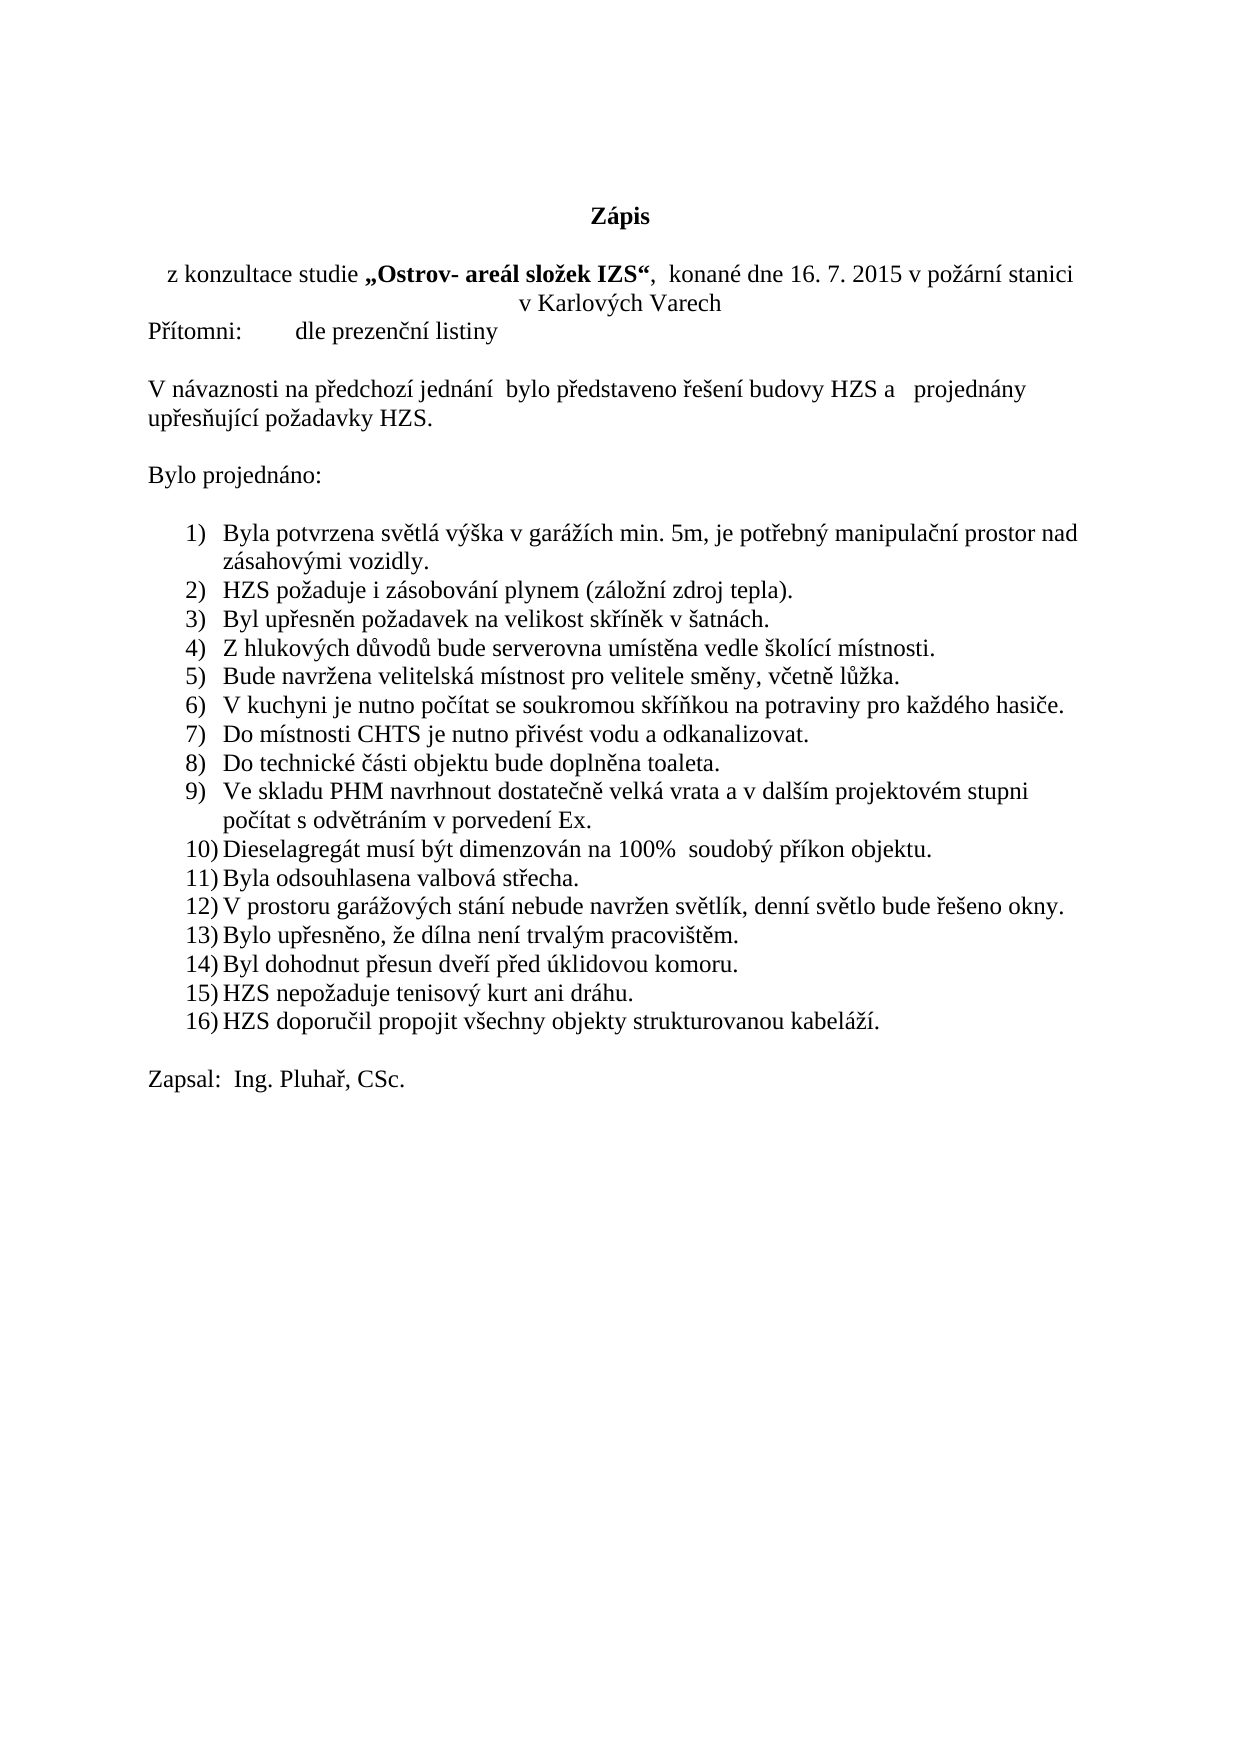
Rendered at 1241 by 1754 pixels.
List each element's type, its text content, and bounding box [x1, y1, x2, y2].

list HZS doporučil propojit všechny objekty strukturovanou kabeláží. [185, 1006, 1093, 1035]
list Bude navržena velitelská místnost pro velitele směny, včetně lůžka. [185, 661, 1093, 690]
list Ve skladu PHM navrhnout dostatečně velká vrata a v dalším projektovém stupni počítat s odvětráním v porvedení Ex. [185, 776, 1093, 834]
text Zapsal: Ing. Pluhař, CSc. [148, 1064, 1093, 1093]
list Byl dohodnut přesun dveří před úklidovou komoru. [185, 949, 1093, 978]
list Dieselagregát musí být dimenzován na 100% soudobý příkon objektu. [185, 834, 1093, 863]
list Do místnosti CHTS je nutno přivést vodu a odkanalizovat. [185, 719, 1093, 748]
list Do technické části objektu bude doplněna toaleta. [185, 748, 1093, 776]
list Z hlukových důvodů bude serverovna umístěna vedle školící místnosti. [185, 633, 1093, 661]
list V kuchyni je nutno počítat se soukromou skříňkou na potraviny pro každého hasiče. [185, 690, 1093, 719]
list Bylo upřesněno, že dílna není trvalým pracovištěm. [185, 920, 1093, 949]
text Zápis [148, 201, 1093, 230]
list Byla odsouhlasena valbová střecha. [185, 863, 1093, 891]
list HZS požaduje i zásobování plynem (záložní zdroj tepla). [185, 575, 1093, 604]
list Byla potvrzena světlá výška v garážích min. 5m, je potřebný manipulační prostor nad zásahovými vozidly. [185, 518, 1093, 575]
text Bylo projednáno: [148, 460, 1093, 489]
list HZS nepožaduje tenisový kurt ani dráhu. [185, 978, 1093, 1006]
text V návaznosti na předchozí jednání bylo představeno řešení budovy HZS a projednány upřesňující požadavky HZS. [148, 374, 1093, 431]
list Byl upřesněn požadavek na velikost skříněk v šatnách. [185, 604, 1093, 633]
list V prostoru garážových stání nebude navržen světlík, denní světlo bude řešeno okny. [185, 891, 1093, 920]
text Přítomni: dle prezenční listiny [148, 316, 1093, 345]
text z konzultace studie „Ostrov- areál složek IZS“, konané dne 16. 7. 2015 v požární stanici v Karlových Varech [148, 259, 1093, 316]
